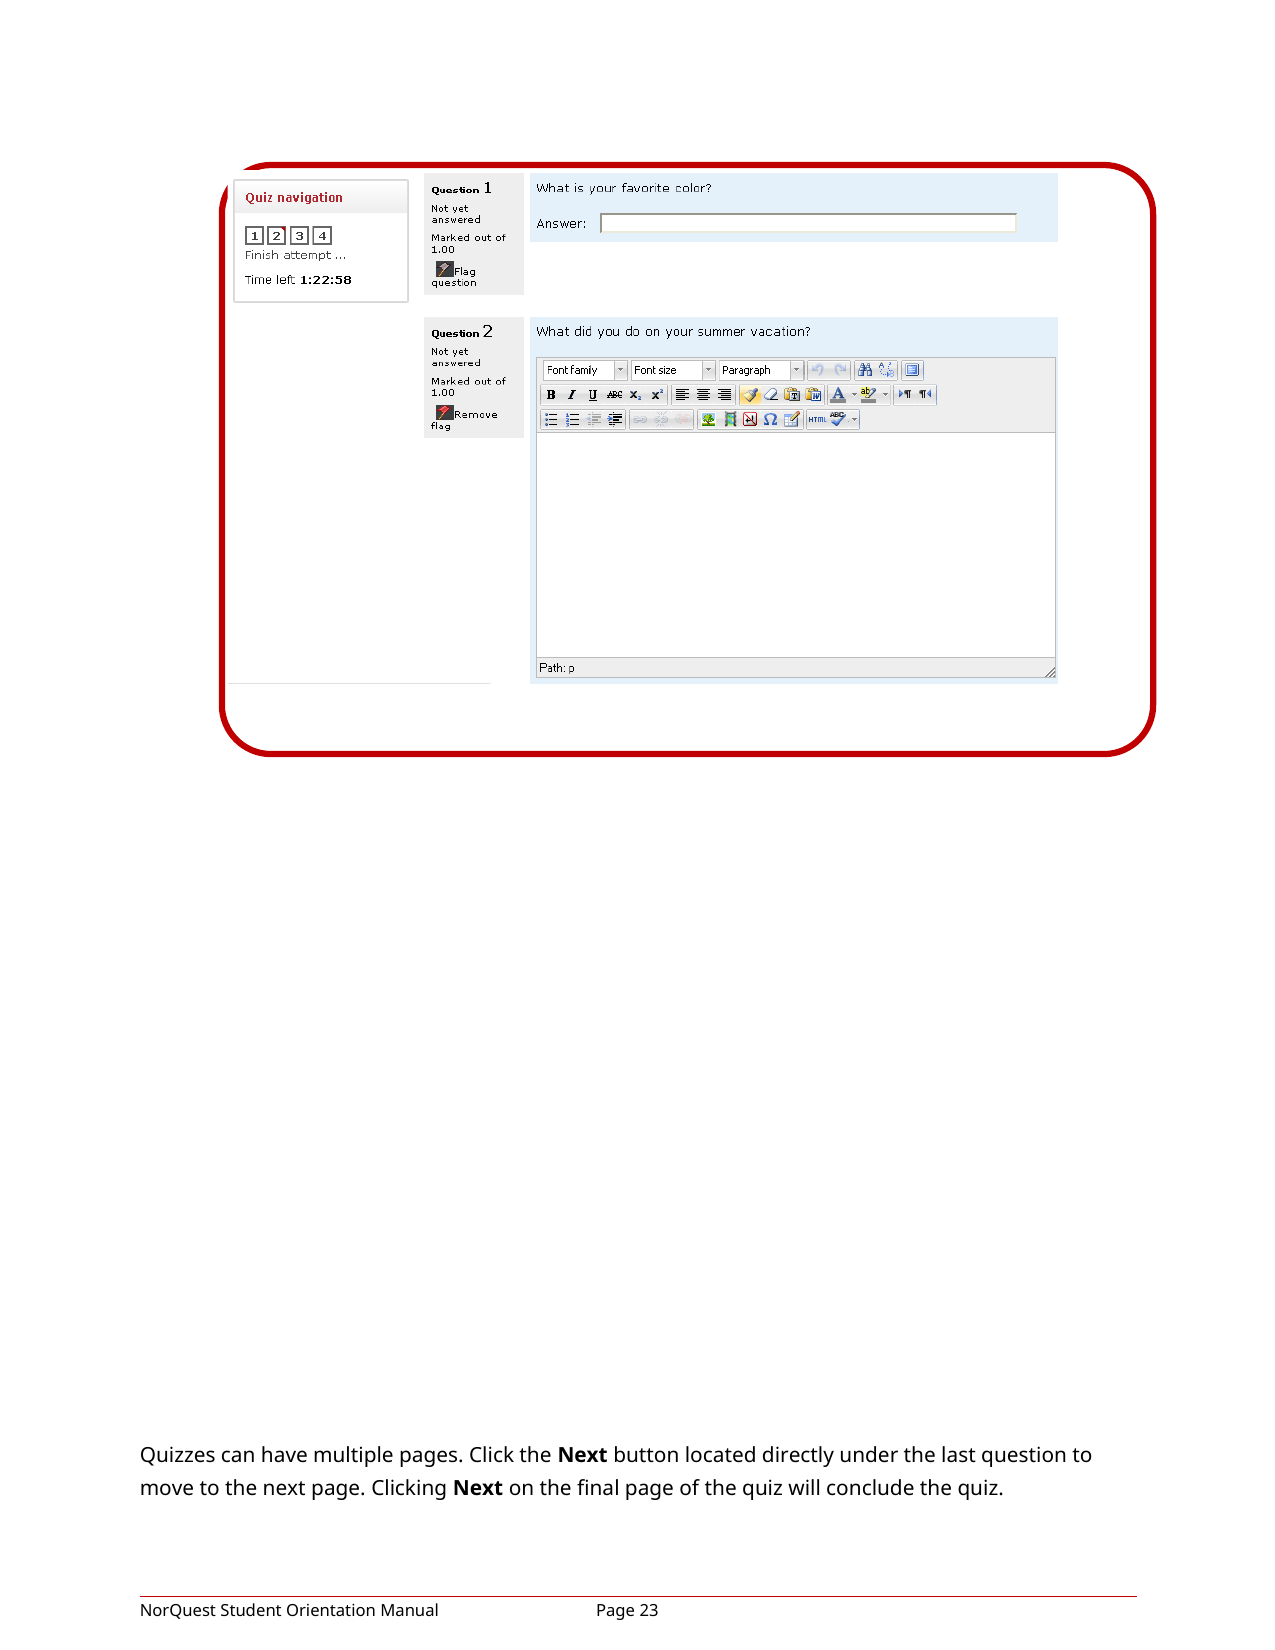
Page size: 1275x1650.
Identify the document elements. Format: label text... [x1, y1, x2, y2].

text Quizzes can have multiple pages. Click the Next button located directly under the last question to move to the next page. Clicking Next on the final page of the quiz will conclude the quiz. [139, 1440, 1137, 1501]
picture [227, 170, 1062, 684]
